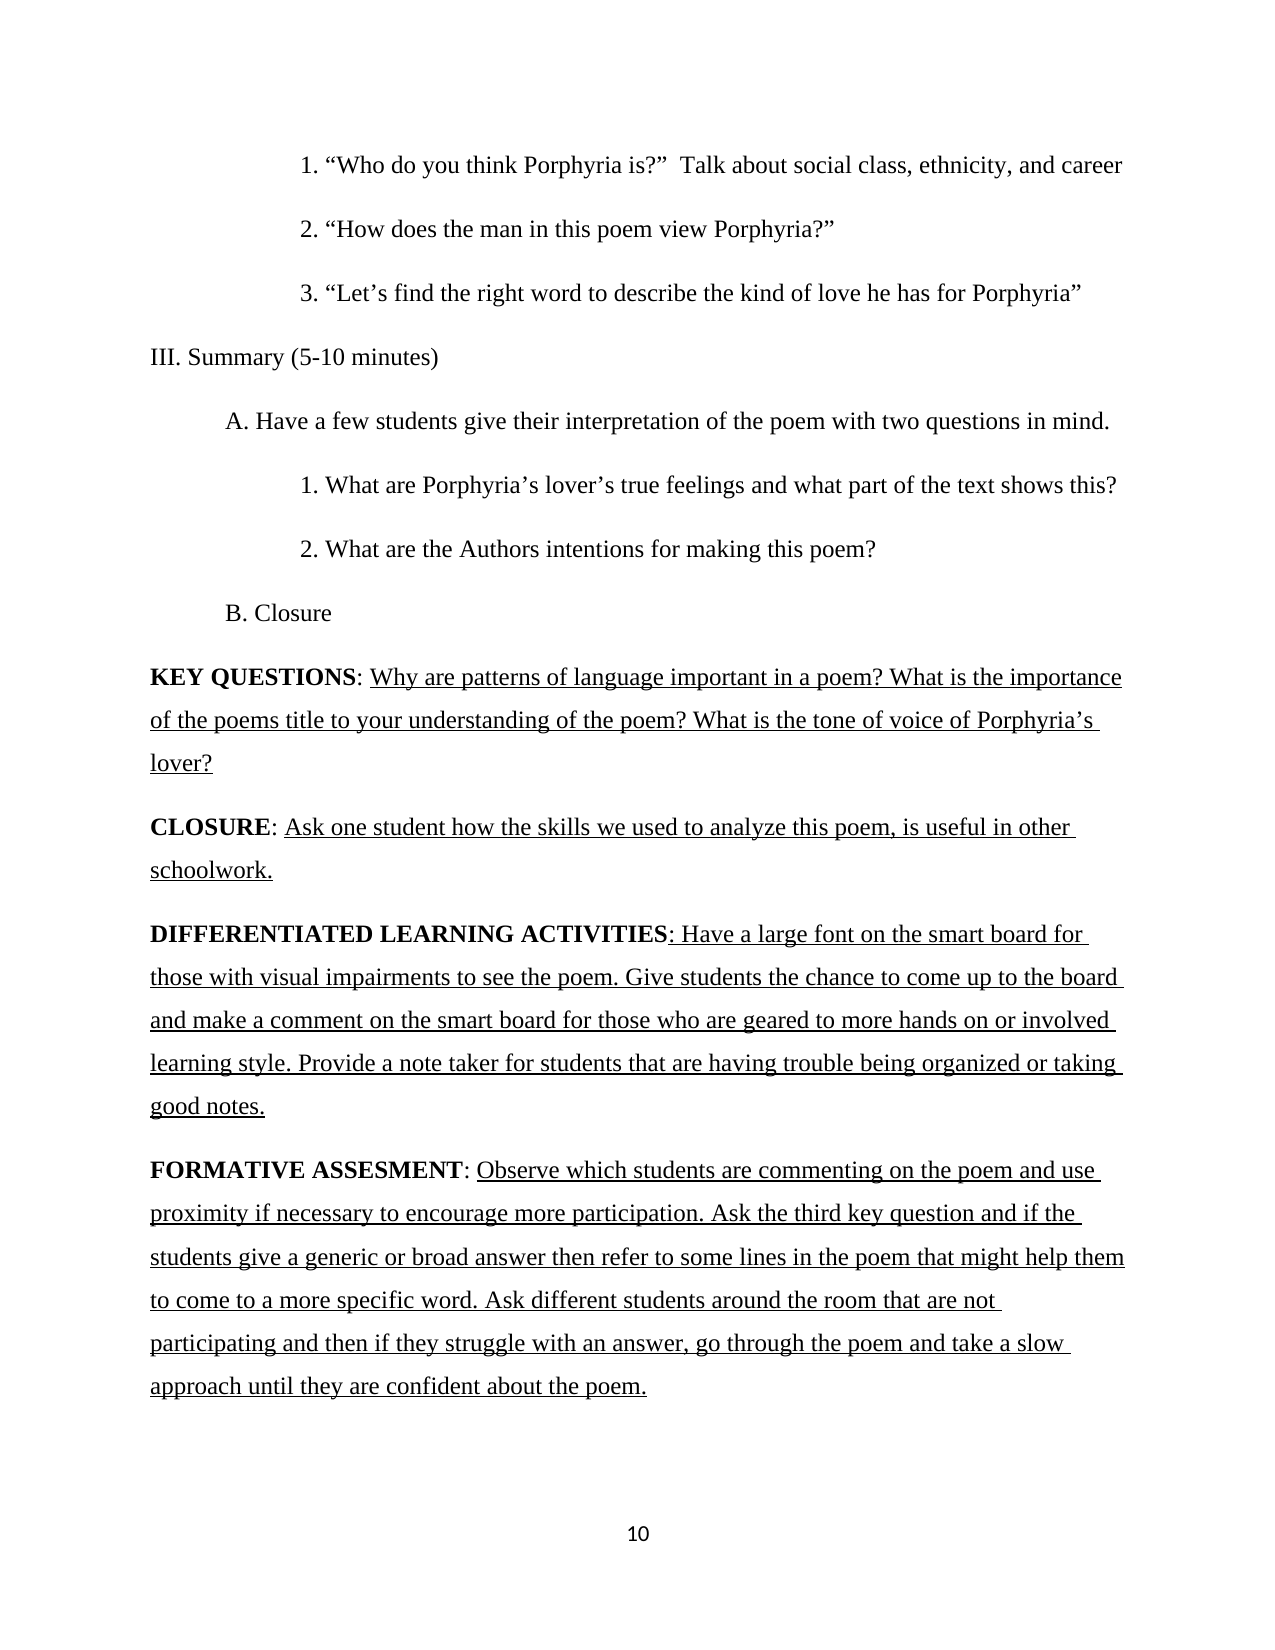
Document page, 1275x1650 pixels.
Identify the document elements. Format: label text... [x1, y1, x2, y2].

text A. Have a few students give their interpretation of the poem with two questions in mind. [150, 406, 1125, 434]
text 2. “How does the man in this poem view Porphyria?” [150, 214, 1125, 243]
text 1. “Who do you think Porphyria is?” Talk about social class, ethnicity, and career [225, 150, 1125, 179]
text 3. “Let’s find the right word to describe the kind of love he has for Porphyria” [225, 278, 1125, 307]
text FORMATIVE ASSESMENT: Observe which students are commenting on the poem and use proximity if necessary to encourage more participation. Ask the third key question and if the students give a generic or broad answer then refer to some lines in the poem that might help them to come to a more specific word. Ask different students around the room that are not participating and then if they struggle with an answer, go through the poem and take a slow approach until they are confident about the poem. [150, 1268, 1125, 1400]
text DIFFERENTIATED LEARNING ACTIVITIES: Have a large font on the smart board for those with visual impairments to see the poem. Give students the chance to come up to the board and make a comment on the smart board for those who are geared to more hands on or involved learning style. Provide a note taker for students that are having trouble being organized or taking good notes. [150, 919, 1125, 1120]
text CLOSURE: Ask one student how the skills we used to analyze this poem, is useful in other schoolwork. [150, 812, 1125, 884]
text FORMATIVE ASSESMENT: Observe which students are commenting on the poem and use proximity if necessary to encourage more participation. Ask the third key question and if the students give a generic or broad answer then refer to some lines in the poem that might help them to come to a more specific word. Ask different students around the room that are not participating and then if they struggle with an answer, go through the poem and take a slow approach until they are confident about the poem. [150, 1155, 1125, 1267]
text KEY QUESTIONS: Why are patterns of language important in a poem? What is the importance of the poems title to your understanding of the poem? What is the tone of voice of Porphyria’s lover? [150, 662, 1125, 777]
text 1. What are Porphyria’s lover’s true feelings and what part of the text shows this? [225, 470, 1125, 498]
text 2. What are the Authors intentions for making this poem? [225, 534, 1125, 562]
text III. Summary (5-10 minutes) [150, 342, 1125, 371]
text B. Closure [150, 598, 1125, 626]
